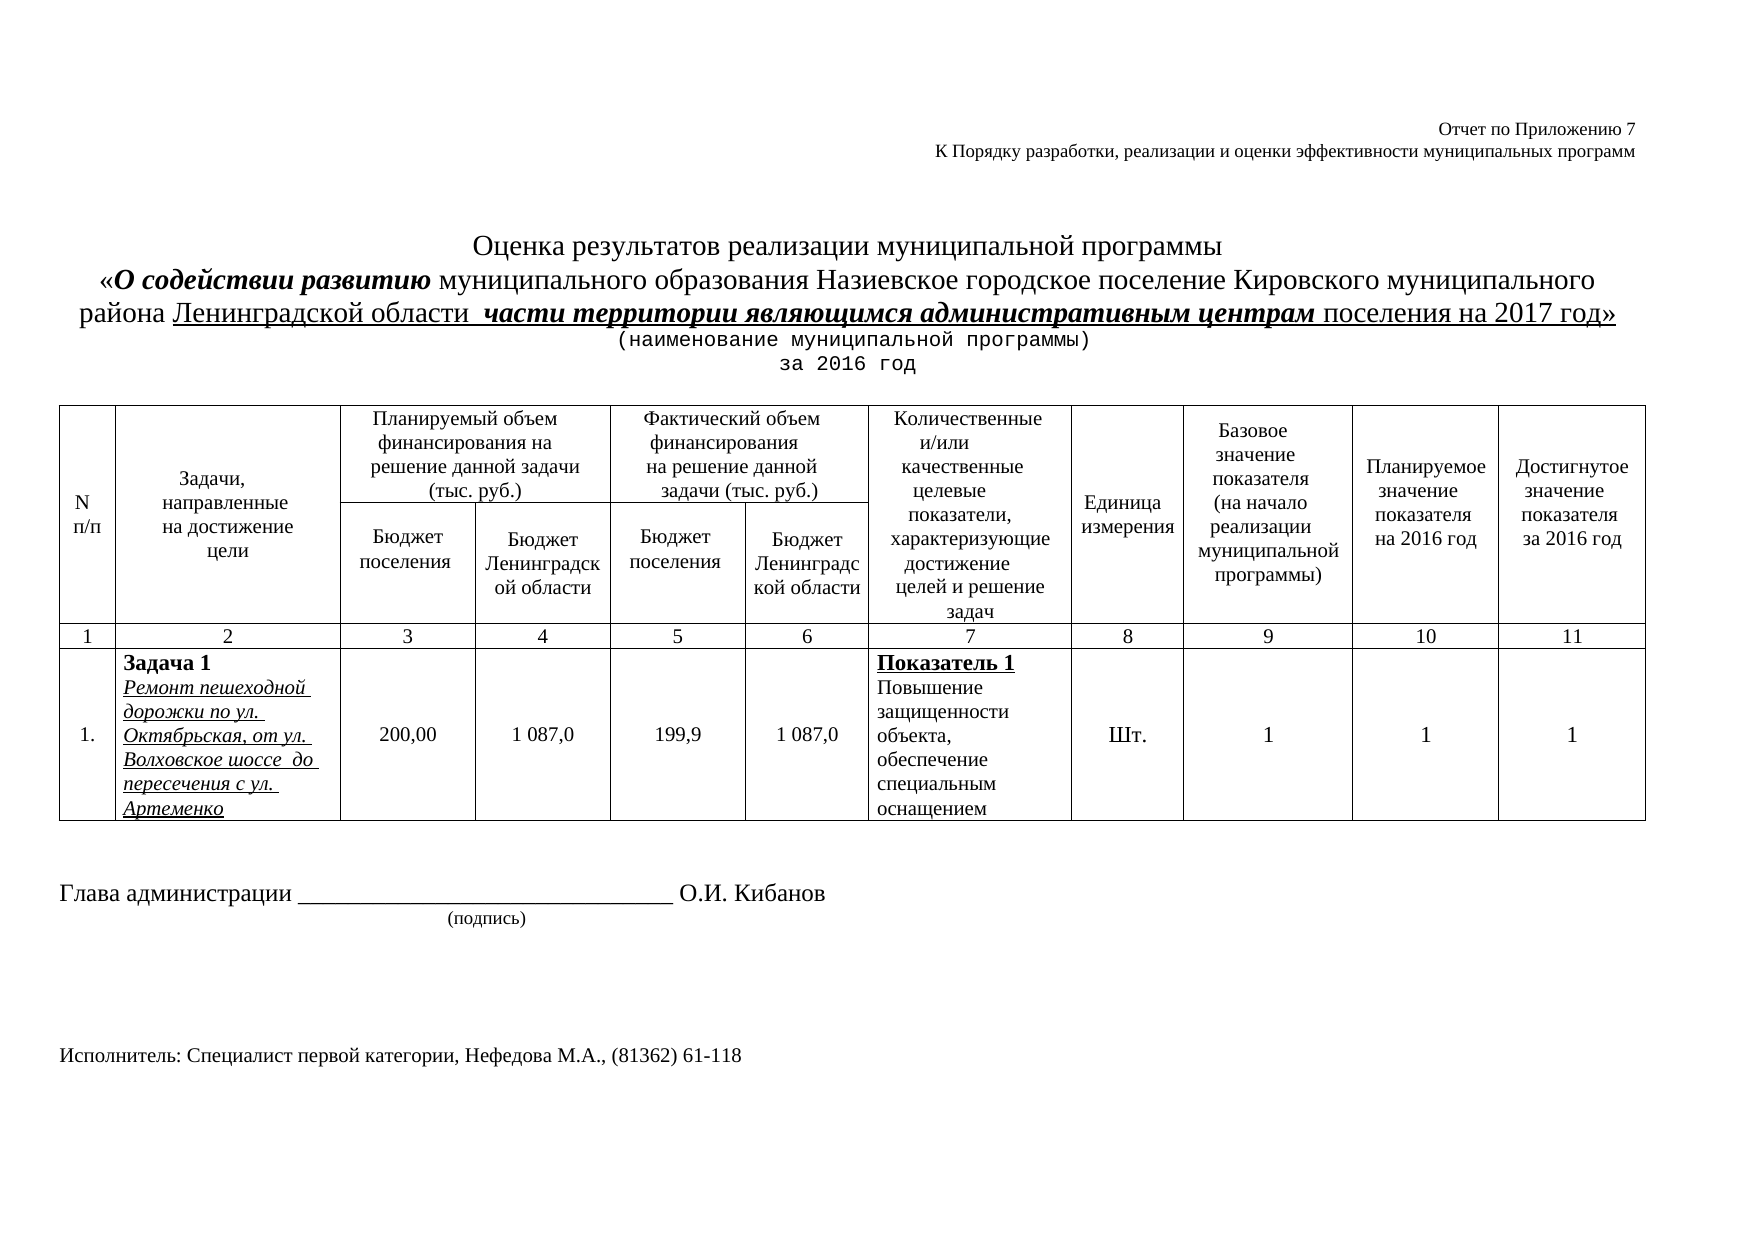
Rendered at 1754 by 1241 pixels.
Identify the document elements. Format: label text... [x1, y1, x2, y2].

text «О содействии развитию муниципального образования Назиевское городское поселение Кировского муниципального района Ленинградской области части территории являющимся административным центрам поселения на 2017 год» [59, 262, 1636, 329]
table_cell 2 [116, 624, 340, 648]
table_cell Бюджет поселения [341, 503, 475, 623]
table_cell 3 [341, 624, 475, 648]
table_cell 1 087,0 [746, 649, 868, 819]
table_header N п/п [60, 406, 115, 623]
table_cell Задача 1 Ремонт пешеходной дорожки по ул. Октябрьская, от ул. Волховское шоссе до пересечения с ул. Артеменко [116, 649, 340, 819]
table_header Единица измерения [1072, 406, 1183, 623]
table_cell 199,9 [611, 649, 745, 819]
table_cell Показатель 1 Повышение защищенности объекта, обеспечение специальным оснащением [869, 649, 1071, 819]
table_cell 9 [1184, 624, 1352, 648]
table_cell 7 [869, 624, 1071, 648]
table_cell 8 [1072, 624, 1183, 648]
table_cell 1. [60, 649, 115, 819]
table_cell 1 087,0 [476, 649, 610, 819]
table_header Планируемый объем финансирования на решение данной задачи (тыс. руб.) [341, 406, 610, 502]
table_header Базовое значение показателя (на начало реализации муниципальной программы) [1184, 406, 1352, 623]
table_cell 6 [746, 624, 868, 648]
table_cell 11 [1499, 624, 1645, 648]
text Отчет по Приложению 7 [59, 118, 1636, 140]
table_cell 1 [1499, 649, 1645, 819]
table_cell 5 [611, 624, 745, 648]
table_cell 4 [476, 624, 610, 648]
text Исполнитель: Специалист первой категории, Нефедова М.А., (81362) 61-118 [59, 1043, 1636, 1067]
table_cell Бюджет Ленинградской области [476, 503, 610, 623]
table_header Задачи, направленные на достижение цели [116, 406, 340, 623]
text (наименование муниципальной программы) [59, 329, 1636, 353]
table_header Фактический объем финансирования на решение данной задачи (тыс. руб.) [611, 406, 868, 502]
table_header Количественные и/или качественные целевые показатели, характеризующие достижение целей и решение задач [869, 406, 1071, 623]
text Оценка результатов реализации муниципальной программы [59, 228, 1636, 262]
text (подпись) [59, 907, 1636, 928]
table_cell Бюджет Ленинградской области [746, 503, 868, 623]
table_cell 1 [1184, 649, 1352, 819]
table_cell Бюджет поселения [611, 503, 745, 623]
text за 2016 год [59, 353, 1636, 376]
table_cell 1 [60, 624, 115, 648]
table_cell Шт. [1072, 649, 1183, 819]
table_cell 200,00 [341, 649, 475, 819]
table_header Планируемое значение показателя на 2016 год [1353, 406, 1498, 623]
text Глава администрации ______________________________ О.И. Кибанов [59, 878, 1636, 907]
text К Порядку разработки, реализации и оценки эффективности муниципальных программ [59, 140, 1636, 161]
table_cell 10 [1353, 624, 1498, 648]
table_header Достигнутое значение показателя за 2016 год [1499, 406, 1645, 623]
table_cell 1 [1353, 649, 1498, 819]
